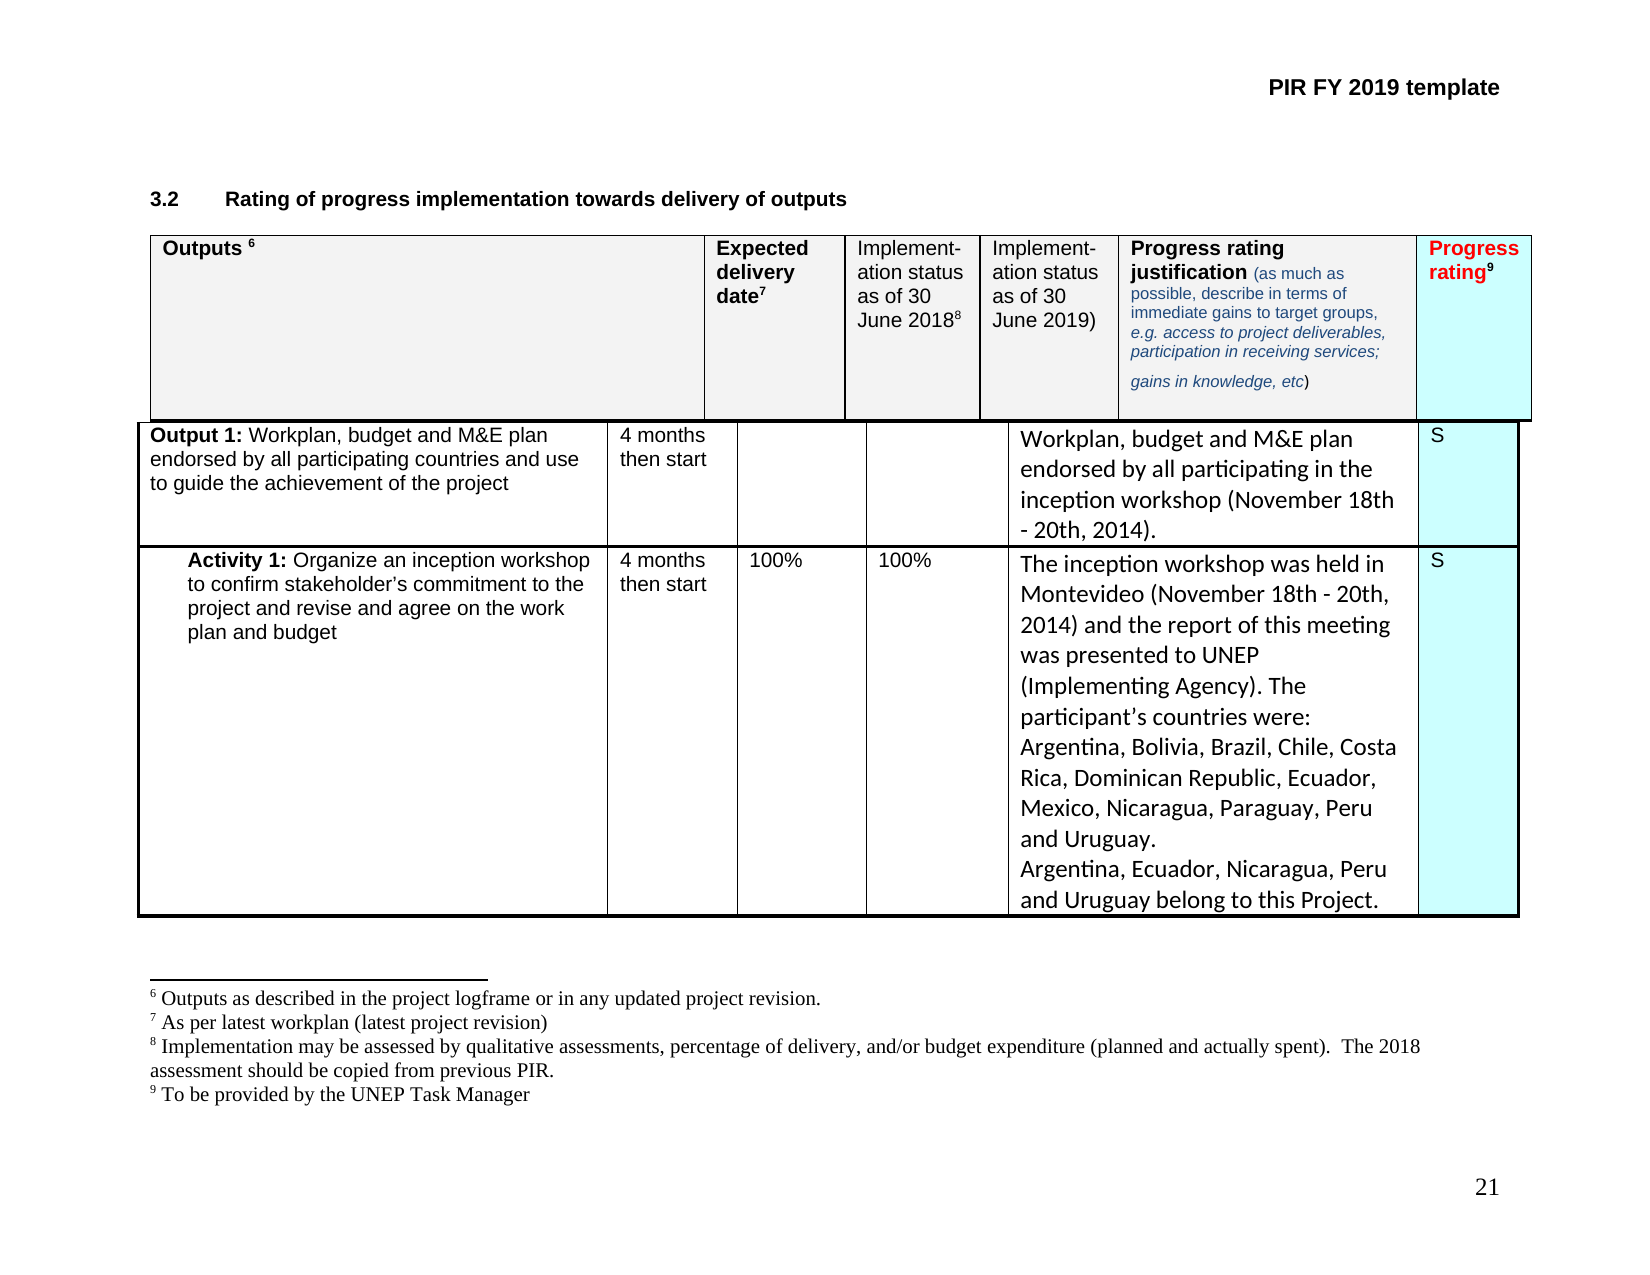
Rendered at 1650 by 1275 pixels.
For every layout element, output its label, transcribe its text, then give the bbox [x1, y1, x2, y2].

table_cell 100% [738, 548, 866, 914]
table_cell S [1419, 548, 1517, 914]
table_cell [1009, 548, 1418, 914]
table_header Expected delivery date [705, 236, 844, 419]
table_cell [140, 548, 607, 914]
table_header Workplan, budget and M&E plan endorsed by all participating in the inception workshop (November 18th - 20th, 2014). [1009, 423, 1418, 545]
table_header [867, 423, 1008, 545]
table_header Output 1: Workplan, budget and M&E plan endorsed by all participating countries and use to guide the achievement of the project [140, 423, 607, 545]
table_header 4 months then start [608, 423, 737, 545]
text 3.2 Rating of progress implementation towards delivery of outputs [150, 187, 1500, 211]
table_header Outputs [151, 236, 704, 419]
table_header Progress rating [1417, 236, 1531, 419]
table_header [738, 423, 866, 545]
table_header Implement-ation status as of 30 June 2018 [846, 236, 979, 419]
table_header S [1419, 423, 1517, 545]
table_header Progress rating justification (as much as possible, describe in terms of immediate gains to target groups, e.g. access to project deliverables, participation in receiving services; gains in knowledge, etc) [1119, 236, 1416, 419]
table_cell 4 months then start [608, 548, 737, 914]
table_cell 100% [867, 548, 1008, 914]
table_header Implement-ation status as of 30 June 2019) [981, 236, 1118, 419]
